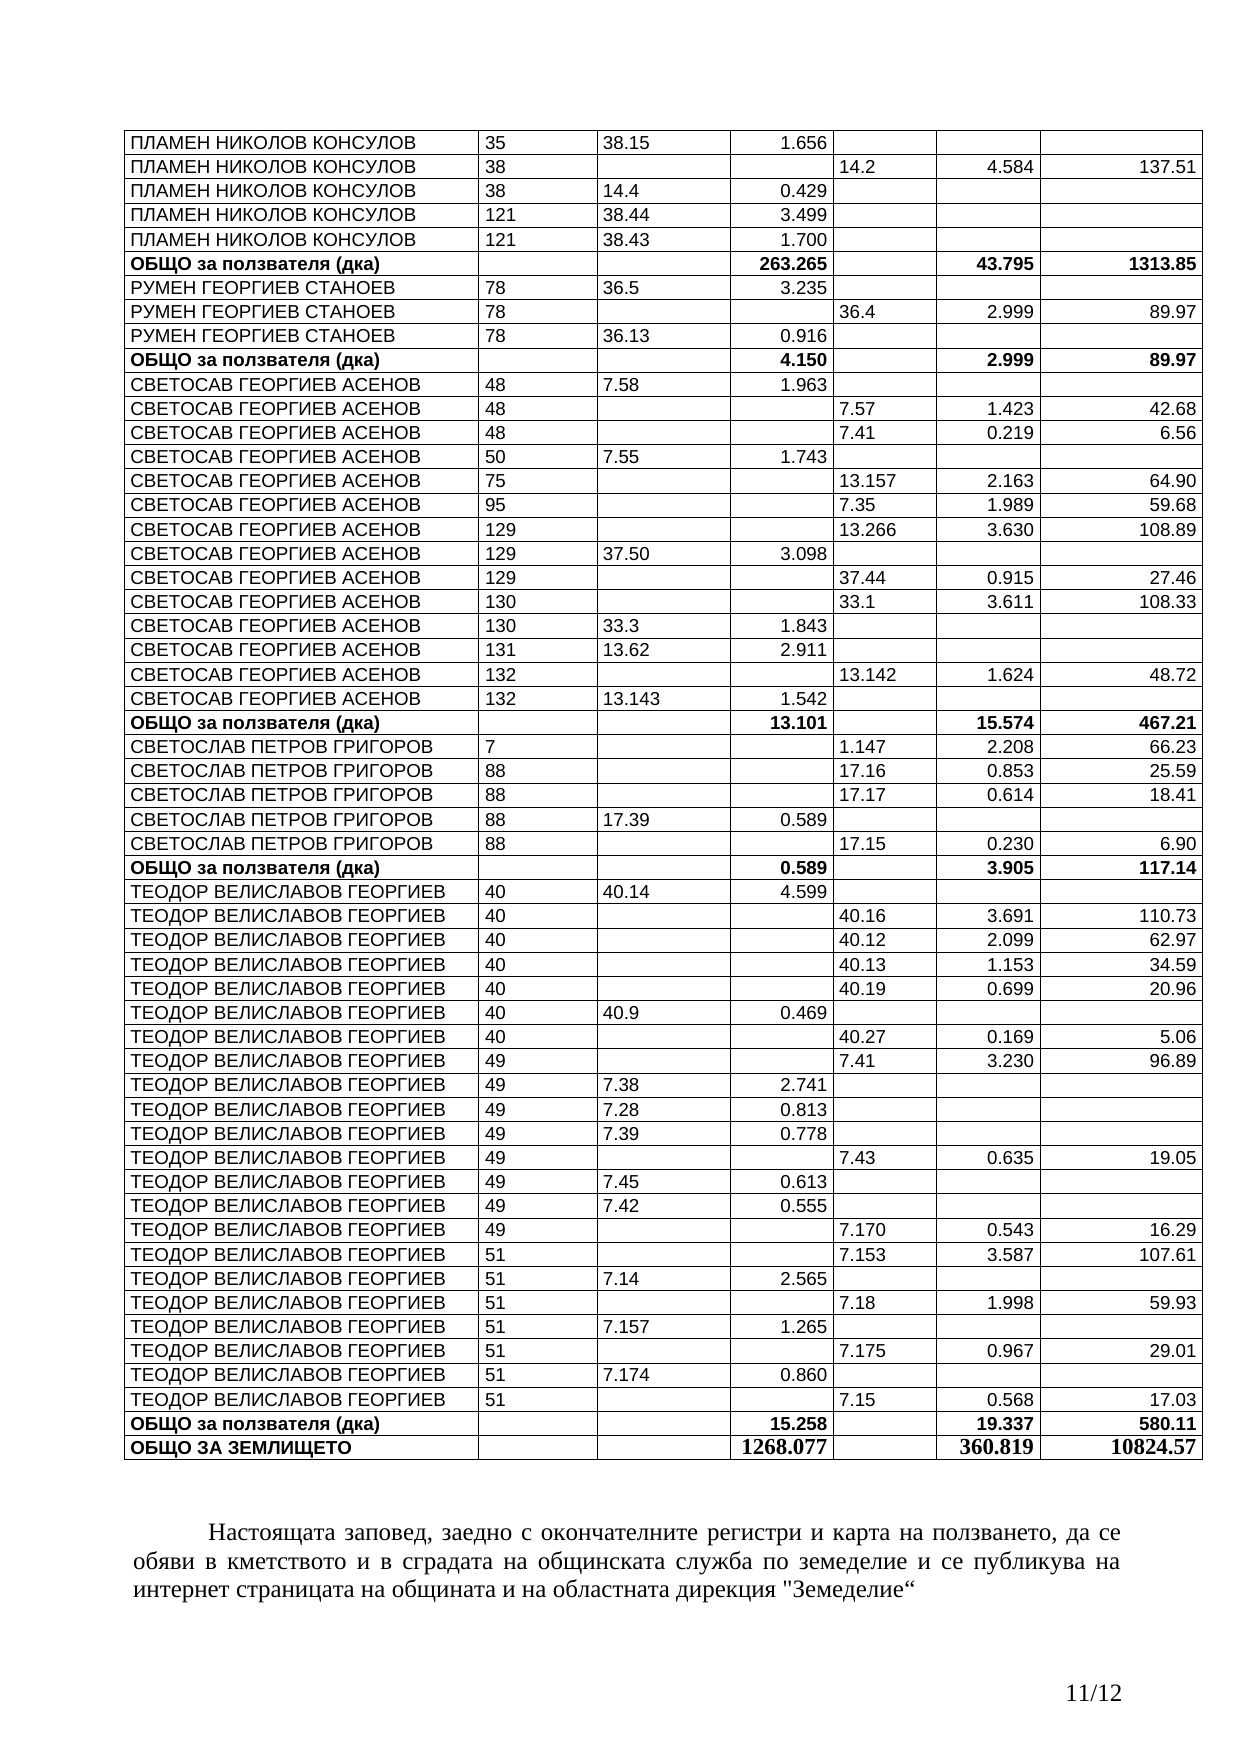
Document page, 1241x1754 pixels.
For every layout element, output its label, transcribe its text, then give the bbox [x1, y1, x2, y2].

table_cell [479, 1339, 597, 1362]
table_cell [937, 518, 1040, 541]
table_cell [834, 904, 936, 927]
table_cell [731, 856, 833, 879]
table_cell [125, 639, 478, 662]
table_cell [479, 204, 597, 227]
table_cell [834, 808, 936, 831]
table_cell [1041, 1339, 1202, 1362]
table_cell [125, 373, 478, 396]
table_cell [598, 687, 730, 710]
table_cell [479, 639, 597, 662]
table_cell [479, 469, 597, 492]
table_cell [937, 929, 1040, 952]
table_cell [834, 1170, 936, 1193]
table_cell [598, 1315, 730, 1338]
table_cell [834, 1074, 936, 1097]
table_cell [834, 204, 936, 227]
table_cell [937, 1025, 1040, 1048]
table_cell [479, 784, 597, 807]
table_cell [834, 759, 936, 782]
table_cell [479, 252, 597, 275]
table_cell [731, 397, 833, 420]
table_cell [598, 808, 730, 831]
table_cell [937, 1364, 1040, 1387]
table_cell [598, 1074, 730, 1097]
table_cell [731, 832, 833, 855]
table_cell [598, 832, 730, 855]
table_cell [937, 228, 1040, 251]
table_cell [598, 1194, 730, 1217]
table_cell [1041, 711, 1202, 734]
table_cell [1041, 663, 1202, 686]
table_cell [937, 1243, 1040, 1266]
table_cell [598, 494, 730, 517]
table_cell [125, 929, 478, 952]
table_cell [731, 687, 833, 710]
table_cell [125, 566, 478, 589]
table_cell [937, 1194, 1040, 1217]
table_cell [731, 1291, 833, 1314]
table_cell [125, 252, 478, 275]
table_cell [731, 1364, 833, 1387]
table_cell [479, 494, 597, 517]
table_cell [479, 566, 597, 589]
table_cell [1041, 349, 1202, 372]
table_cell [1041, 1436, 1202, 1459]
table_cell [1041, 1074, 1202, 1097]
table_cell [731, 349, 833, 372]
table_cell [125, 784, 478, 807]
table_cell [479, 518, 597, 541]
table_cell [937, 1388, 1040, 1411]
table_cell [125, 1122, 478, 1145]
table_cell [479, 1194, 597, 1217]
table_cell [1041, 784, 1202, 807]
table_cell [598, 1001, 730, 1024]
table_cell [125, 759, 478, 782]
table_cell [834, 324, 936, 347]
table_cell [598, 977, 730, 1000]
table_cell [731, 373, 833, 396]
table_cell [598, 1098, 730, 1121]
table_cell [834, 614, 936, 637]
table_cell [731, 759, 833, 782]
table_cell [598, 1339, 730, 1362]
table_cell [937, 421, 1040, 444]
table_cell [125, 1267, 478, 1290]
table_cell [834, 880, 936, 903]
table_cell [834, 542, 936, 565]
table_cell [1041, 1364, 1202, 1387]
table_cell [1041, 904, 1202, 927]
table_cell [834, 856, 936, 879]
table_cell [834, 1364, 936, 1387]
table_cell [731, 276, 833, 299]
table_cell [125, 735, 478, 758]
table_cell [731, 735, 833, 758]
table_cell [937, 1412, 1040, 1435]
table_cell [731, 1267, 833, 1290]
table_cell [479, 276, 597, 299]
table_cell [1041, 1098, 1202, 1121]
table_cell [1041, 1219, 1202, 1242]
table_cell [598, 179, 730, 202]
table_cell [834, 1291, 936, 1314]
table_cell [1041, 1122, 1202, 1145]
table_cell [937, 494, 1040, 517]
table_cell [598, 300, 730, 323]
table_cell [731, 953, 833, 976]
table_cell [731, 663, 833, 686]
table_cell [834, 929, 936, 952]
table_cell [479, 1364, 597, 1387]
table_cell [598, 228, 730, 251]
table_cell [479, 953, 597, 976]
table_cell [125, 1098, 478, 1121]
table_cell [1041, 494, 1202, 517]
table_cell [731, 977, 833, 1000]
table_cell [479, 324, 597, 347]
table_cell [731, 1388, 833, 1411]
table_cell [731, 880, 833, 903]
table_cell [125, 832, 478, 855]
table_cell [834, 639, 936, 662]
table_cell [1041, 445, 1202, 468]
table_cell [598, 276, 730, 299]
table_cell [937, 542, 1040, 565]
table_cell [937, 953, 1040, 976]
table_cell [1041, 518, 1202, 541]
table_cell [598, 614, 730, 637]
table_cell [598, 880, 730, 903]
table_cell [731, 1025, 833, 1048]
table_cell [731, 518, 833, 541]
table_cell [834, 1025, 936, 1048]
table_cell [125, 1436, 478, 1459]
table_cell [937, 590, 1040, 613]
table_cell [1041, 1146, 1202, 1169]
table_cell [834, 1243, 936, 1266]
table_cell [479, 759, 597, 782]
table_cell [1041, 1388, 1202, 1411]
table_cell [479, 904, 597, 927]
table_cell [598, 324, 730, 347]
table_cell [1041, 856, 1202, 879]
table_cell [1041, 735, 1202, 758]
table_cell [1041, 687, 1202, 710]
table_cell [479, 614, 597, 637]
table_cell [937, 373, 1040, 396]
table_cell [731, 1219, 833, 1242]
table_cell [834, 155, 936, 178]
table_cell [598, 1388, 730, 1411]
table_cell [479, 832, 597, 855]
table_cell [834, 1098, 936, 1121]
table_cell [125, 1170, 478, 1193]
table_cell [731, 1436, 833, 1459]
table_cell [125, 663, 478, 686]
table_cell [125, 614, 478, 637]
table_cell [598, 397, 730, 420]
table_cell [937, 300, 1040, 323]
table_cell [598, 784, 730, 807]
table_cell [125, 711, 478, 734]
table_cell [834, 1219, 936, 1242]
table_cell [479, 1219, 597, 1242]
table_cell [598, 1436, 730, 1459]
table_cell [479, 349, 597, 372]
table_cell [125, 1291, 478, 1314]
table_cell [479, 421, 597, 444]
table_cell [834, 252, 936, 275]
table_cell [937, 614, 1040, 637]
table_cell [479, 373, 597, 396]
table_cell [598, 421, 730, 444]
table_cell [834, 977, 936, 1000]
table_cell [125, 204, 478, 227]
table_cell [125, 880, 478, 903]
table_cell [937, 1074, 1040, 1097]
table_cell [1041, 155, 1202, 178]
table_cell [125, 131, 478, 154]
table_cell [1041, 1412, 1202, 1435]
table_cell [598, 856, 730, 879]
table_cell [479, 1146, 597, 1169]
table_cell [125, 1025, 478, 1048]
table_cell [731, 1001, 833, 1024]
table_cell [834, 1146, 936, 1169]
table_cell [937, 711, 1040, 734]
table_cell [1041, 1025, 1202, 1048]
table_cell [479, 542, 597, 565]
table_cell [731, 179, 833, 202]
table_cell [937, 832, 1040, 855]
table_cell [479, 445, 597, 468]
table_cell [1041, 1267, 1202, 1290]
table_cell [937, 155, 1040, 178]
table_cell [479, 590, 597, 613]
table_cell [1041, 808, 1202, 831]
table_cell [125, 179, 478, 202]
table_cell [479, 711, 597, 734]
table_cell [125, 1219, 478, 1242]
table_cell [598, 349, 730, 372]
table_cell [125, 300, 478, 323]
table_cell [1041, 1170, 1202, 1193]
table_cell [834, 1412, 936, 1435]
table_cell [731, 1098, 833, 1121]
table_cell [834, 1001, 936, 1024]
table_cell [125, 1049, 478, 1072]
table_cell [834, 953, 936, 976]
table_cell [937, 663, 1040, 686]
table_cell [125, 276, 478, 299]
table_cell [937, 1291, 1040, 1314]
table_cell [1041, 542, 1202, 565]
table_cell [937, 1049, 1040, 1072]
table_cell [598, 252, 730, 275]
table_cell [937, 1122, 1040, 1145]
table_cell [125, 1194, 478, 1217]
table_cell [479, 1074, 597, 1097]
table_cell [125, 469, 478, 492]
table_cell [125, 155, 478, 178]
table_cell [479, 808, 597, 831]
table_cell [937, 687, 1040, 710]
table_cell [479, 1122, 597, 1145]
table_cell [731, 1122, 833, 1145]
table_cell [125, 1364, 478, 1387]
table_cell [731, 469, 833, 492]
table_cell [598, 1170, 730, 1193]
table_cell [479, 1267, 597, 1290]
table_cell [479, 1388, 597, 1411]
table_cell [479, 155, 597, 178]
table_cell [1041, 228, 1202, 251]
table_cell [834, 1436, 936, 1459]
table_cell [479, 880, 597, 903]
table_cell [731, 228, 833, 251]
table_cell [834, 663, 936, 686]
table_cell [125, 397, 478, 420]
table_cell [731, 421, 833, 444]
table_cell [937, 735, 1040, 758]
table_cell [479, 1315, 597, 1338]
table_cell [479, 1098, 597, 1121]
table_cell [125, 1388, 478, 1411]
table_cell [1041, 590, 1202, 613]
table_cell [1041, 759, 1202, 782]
text Настоящата заповед, заедно с окончателните регистри и карта на ползването, да се обяви в кметството и в сградата на общинската служба по земеделие и се публикува на интернет страницата на общината и на областната дирекция "Земеделие“ [133, 1517, 1122, 1603]
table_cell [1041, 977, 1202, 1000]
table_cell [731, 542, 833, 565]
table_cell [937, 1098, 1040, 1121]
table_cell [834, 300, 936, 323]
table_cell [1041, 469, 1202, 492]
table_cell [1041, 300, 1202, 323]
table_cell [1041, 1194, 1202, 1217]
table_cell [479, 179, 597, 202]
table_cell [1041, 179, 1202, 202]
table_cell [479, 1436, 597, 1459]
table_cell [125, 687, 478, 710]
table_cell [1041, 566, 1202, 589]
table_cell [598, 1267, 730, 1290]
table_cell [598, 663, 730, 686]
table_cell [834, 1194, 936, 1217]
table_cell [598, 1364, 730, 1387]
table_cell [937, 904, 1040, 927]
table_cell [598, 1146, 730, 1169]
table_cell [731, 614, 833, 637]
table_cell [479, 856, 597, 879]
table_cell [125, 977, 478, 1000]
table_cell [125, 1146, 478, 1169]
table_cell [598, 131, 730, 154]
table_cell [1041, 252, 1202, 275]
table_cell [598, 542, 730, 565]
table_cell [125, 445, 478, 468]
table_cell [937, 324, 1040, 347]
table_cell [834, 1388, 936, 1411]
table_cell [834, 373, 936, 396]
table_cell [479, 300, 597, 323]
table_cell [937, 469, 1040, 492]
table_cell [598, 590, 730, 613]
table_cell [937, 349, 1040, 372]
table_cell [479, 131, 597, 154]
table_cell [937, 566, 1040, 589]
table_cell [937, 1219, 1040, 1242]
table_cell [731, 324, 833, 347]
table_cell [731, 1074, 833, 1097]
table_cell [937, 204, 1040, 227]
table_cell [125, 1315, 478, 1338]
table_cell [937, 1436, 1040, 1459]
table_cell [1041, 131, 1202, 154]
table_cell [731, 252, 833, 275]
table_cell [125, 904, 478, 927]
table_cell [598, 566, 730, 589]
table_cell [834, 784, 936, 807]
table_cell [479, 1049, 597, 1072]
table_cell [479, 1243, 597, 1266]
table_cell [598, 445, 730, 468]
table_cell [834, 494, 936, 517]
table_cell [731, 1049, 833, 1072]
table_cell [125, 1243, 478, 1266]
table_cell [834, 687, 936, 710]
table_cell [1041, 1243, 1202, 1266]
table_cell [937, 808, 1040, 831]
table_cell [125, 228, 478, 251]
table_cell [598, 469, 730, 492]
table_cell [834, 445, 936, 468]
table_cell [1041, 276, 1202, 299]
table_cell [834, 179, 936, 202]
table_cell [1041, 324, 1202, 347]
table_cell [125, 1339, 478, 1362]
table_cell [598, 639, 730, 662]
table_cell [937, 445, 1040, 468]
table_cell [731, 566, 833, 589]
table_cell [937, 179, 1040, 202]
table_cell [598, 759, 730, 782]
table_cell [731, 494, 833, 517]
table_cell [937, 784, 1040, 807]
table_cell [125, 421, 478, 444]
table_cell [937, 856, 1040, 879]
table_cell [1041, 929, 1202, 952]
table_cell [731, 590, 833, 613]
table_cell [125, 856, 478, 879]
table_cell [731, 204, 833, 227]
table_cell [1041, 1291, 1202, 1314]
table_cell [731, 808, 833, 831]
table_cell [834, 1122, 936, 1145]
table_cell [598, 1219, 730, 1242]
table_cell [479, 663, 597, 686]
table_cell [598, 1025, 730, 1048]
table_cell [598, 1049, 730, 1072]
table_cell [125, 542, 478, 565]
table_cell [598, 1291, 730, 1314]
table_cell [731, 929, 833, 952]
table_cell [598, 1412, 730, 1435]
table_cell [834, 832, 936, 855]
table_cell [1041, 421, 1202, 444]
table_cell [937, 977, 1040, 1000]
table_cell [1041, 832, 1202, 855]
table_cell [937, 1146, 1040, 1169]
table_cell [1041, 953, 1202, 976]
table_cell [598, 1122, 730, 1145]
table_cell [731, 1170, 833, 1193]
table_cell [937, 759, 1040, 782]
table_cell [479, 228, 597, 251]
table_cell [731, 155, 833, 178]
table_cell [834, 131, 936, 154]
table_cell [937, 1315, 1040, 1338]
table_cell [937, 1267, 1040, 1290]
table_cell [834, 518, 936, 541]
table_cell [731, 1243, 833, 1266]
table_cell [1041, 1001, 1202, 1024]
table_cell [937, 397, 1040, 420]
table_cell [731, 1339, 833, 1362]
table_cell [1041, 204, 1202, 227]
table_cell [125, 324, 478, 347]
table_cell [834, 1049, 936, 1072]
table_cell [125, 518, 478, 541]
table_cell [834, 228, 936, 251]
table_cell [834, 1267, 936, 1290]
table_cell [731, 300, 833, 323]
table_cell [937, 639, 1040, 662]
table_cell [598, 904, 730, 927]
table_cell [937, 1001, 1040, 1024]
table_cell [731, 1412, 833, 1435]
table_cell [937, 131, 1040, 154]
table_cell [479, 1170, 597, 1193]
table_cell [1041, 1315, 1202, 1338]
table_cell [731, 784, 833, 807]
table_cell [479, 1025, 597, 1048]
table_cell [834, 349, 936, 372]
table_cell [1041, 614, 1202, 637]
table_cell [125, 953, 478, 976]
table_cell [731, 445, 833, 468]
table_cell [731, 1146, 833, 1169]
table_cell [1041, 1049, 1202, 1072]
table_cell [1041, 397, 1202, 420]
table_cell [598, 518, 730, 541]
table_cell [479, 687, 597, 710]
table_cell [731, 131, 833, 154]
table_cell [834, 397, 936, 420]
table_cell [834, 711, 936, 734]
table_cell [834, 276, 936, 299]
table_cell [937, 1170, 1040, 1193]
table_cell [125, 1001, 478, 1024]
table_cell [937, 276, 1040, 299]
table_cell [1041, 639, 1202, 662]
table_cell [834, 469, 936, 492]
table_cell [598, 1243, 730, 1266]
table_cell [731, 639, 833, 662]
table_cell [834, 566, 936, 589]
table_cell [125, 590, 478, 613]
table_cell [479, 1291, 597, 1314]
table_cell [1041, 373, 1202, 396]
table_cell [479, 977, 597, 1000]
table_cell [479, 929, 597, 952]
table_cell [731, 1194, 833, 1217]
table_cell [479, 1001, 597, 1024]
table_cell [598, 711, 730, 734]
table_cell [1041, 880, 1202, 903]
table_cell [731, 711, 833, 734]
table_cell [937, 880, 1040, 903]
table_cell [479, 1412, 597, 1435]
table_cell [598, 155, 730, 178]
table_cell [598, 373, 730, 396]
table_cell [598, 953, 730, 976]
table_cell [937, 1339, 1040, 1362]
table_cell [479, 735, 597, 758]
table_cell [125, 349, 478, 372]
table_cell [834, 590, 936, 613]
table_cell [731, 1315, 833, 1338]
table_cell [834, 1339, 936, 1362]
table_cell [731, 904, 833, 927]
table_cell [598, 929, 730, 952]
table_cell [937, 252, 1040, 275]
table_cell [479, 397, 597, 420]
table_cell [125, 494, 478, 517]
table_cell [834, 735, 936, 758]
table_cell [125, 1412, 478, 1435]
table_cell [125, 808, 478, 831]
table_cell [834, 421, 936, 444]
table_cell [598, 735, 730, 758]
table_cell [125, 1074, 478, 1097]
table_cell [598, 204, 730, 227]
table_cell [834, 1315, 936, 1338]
